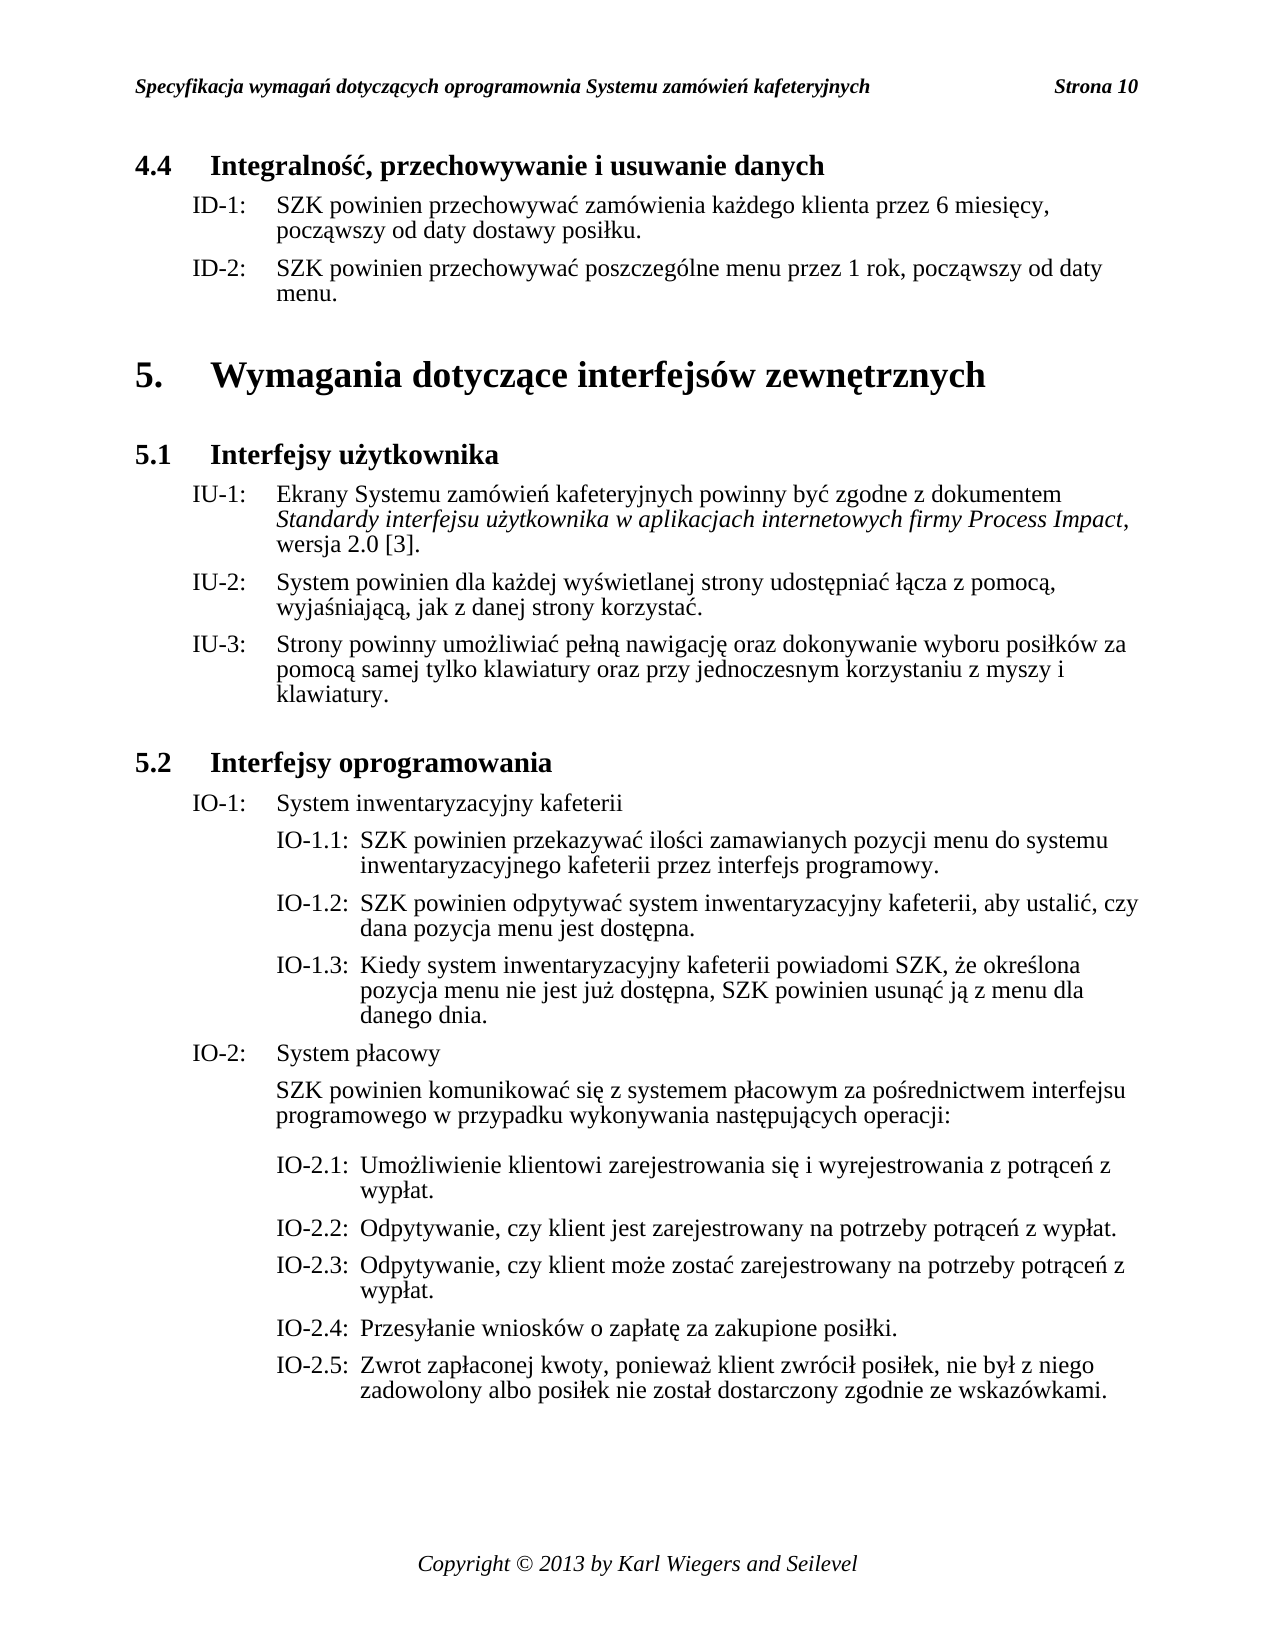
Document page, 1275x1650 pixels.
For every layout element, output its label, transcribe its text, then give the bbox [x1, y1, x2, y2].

text IO-1.2: SZK powinien odpytywać system inwentaryzacyjny kafeterii, aby ustalić, czy dana pozycja menu jest dostępna. [276, 891, 1140, 941]
text IO-1.3: Kiedy system inwentaryzacyjny kafeterii powiadomi SZK, że określona pozycja menu nie jest już dostępna, SZK powinien usunąć ją z menu dla danego dnia. [276, 954, 1140, 1029]
subtitle Interfejsy użytkownika [135, 437, 1140, 470]
text IO-2.3: Odpytywanie, czy klient może zostać zarejestrowany na potrzeby potrąceń z wypłat. [276, 1254, 1140, 1304]
text IO-1.1: SZK powinien przekazywać ilości zamawianych pozycji menu do systemu inwentaryzacyjnego kafeterii przez interfejs programowy. [276, 829, 1140, 879]
text IO-2.4: Przesyłanie wniosków o zapłatę za zakupione posiłki. [276, 1316, 1140, 1341]
list ID-2: SZK powinien przechowywać poszczególne menu przez 1 rok, począwszy od daty menu. [192, 256, 1140, 306]
subtitle Wymagania dotyczące interfejsów zewnętrznych [135, 352, 1140, 395]
subtitle Integralność, przechowywanie i usuwanie danych [135, 148, 1140, 181]
subtitle Interfejsy oprogramowania [135, 745, 1140, 779]
text IO-2.5: Zwrot zapłaconej kwoty, ponieważ klient zwrócił posiłek, nie był z niego zadowolony albo posiłek nie został dostarczony zgodnie ze wskazówkami. [276, 1354, 1140, 1404]
list IU-2: System powinien dla każdej wyświetlanej strony udostępniać łącza z pomocą, wyjaśniającą, jak z danej strony korzystać. [192, 570, 1140, 620]
text SZK powinien komunikować się z systemem płacowym za pośrednictwem interfejsu programowego w przypadku wykonywania następujących operacji: [276, 1079, 1140, 1129]
list IU-3: Strony powinny umożliwiać pełną nawigację oraz dokonywanie wyboru posiłków za pomocą samej tylko klawiatury oraz przy jednoczesnym korzystaniu z myszy i klawiatury. [192, 633, 1140, 708]
list IU-1: Ekrany Systemu zamówień kafeteryjnych powinny być zgodne z dokumentem Standardy interfejsu użytkownika w aplikacjach internetowych firmy Process Impact, wersja 2.0 [3]. [192, 483, 1140, 558]
text IO-2.2: Odpytywanie, czy klient jest zarejestrowany na potrzeby potrąceń z wypłat. [276, 1216, 1140, 1241]
list ID-1: SZK powinien przechowywać zamówienia każdego klienta przez 6 miesięcy, począwszy od daty dostawy posiłku. [192, 194, 1140, 244]
list IO-2: System płacowy [192, 1041, 1140, 1066]
text IO-2.1: Umożliwienie klientowi zarejestrowania się i wyrejestrowania z potrąceń z wypłat. [276, 1154, 1140, 1204]
list IO-1: System inwentaryzacyjny kafeterii [192, 791, 1140, 816]
